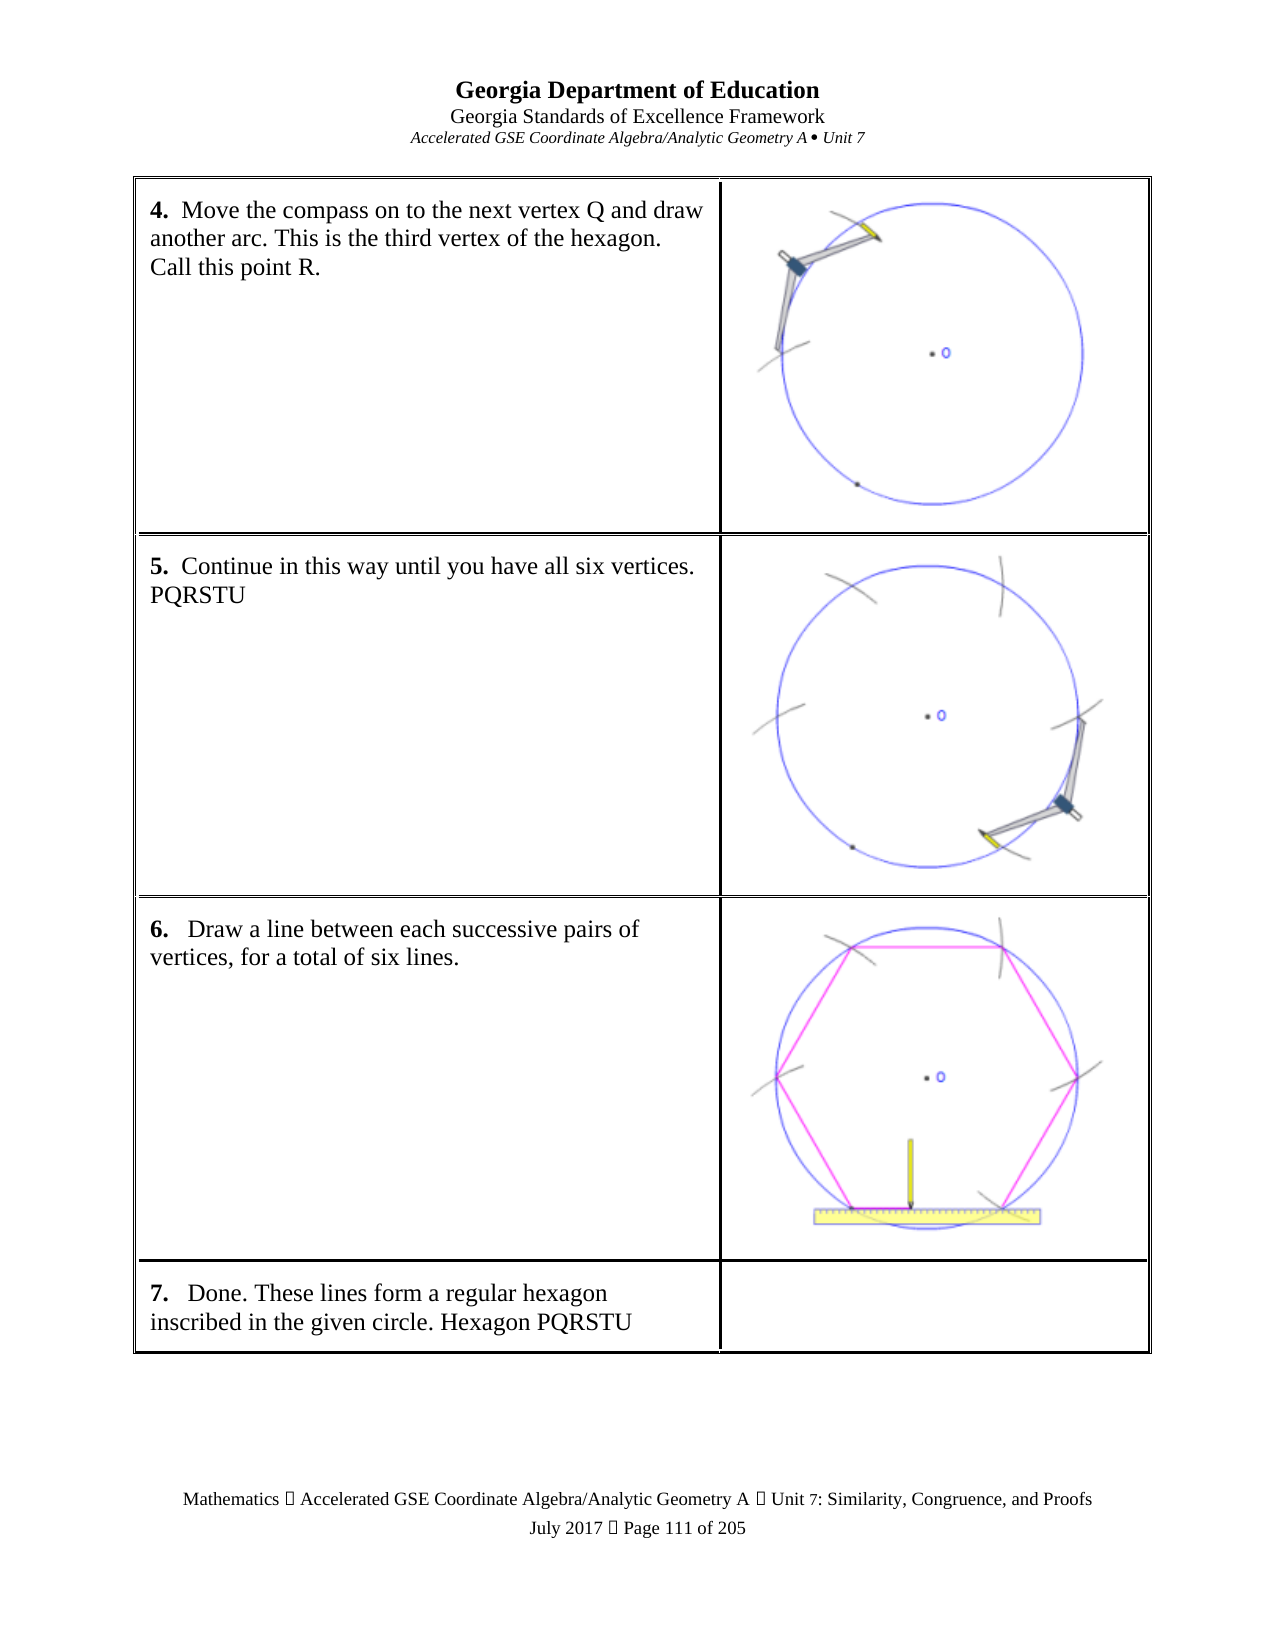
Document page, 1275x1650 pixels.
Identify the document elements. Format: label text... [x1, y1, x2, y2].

table_cell 6. Draw a line between each successive pairs of vertices, for a total of six lines. [134, 895, 720, 1259]
picture [735, 913, 1118, 1244]
table_cell 4. Move the compass on to the next vertex Q and draw another arc. This is the third vertex of the hexagon. Call this point R. [134, 177, 720, 532]
table_cell [720, 1259, 1148, 1351]
table_cell [722, 532, 1149, 895]
picture [735, 551, 1121, 880]
table_cell [720, 179, 1148, 532]
table_cell 7. Done. These lines form a regular hexagon inscribed in the given circle. Hexagon PQRSTU [136, 1259, 720, 1351]
picture [735, 194, 1124, 517]
table_cell [720, 895, 1150, 1259]
table_cell 5. Continue in this way until you have all six vertices. PQRSTU [136, 532, 719, 895]
